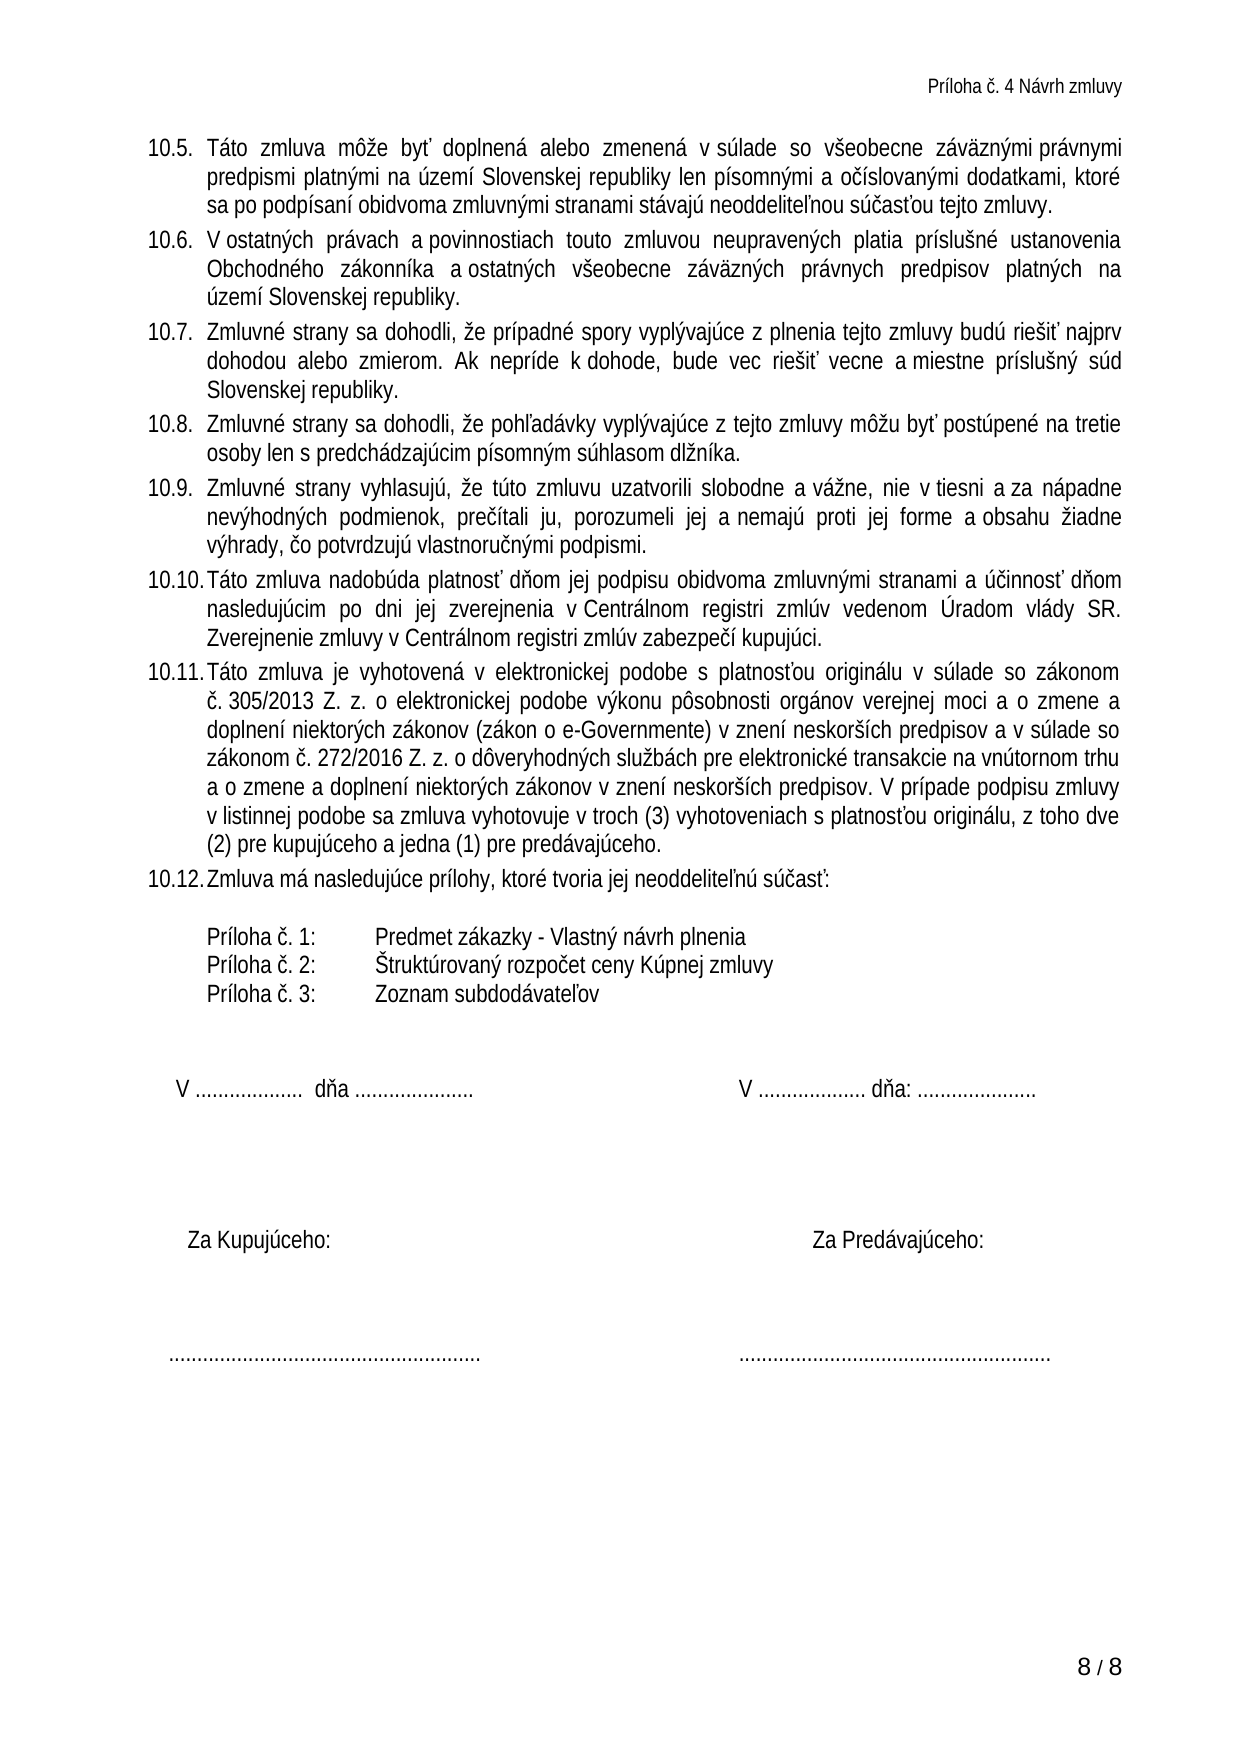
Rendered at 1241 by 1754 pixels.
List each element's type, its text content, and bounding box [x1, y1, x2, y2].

list Zmluvné strany vyhlasujú, že túto zmluvu uzatvorili slobodne a vážne, nie v tiesni a za nápadne nevýhodných podmienok, prečítali ju, porozumeli jej a nemajú proti jej forme a obsahu žiadne výhrady, čo potvrdzujú vlastnoručnými podpismi. [148, 473, 1122, 559]
list Táto zmluva je vyhotovená v elektronickej podobe s platnosťou originálu v súlade so zákonom č. 305/2013 Z. z. o elektronickej podobe výkonu pôsobnosti orgánov verejnej moci a o zmene a doplnení niektorých zákonov (zákon o e-Governmente) v znení neskorších predpisov a v súlade so zákonom č. 272/2016 Z. z. o dôveryhodných službách pre elektronické transakcie na vnútornom trhu a o zmene a doplnení niektorých zákonov v znení neskorších predpisov. V prípade podpisu zmluvy v listinnej podobe sa zmluva vyhotovuje v troch (3) vyhotoveniach s platnosťou originálu, z toho dve (2) pre kupujúceho a jedna (1) pre predávajúceho. [148, 657, 1122, 858]
list Príloha č. 1: Predmet zákazky - Vlastný návrh plnenia [207, 921, 1122, 950]
list Táto zmluva môže byť doplnená alebo zmenená v súlade so všeobecne záväznými právnymi predpismi platnými na území Slovenskej republiky len písomnými a očíslovanými dodatkami, ktoré sa po podpísaní obidvoma zmluvnými stranami stávajú neoddeliteľnou súčasťou tejto zmluvy. [148, 133, 1122, 219]
list V ostatných právach a povinnostiach touto zmluvou neupravených platia príslušné ustanovenia Obchodného zákonníka a ostatných všeobecne záväzných právnych predpisov platných na území Slovenskej republiky. [148, 225, 1122, 311]
list Príloha č. 3: Zoznam subdodávateľov [207, 979, 1122, 1007]
list Zmluva má nasledujúce prílohy, ktoré tvoria jej neoddeliteľnú súčasť: [148, 864, 1122, 893]
text Za Kupujúceho: Za Predávajúceho: [148, 1224, 1122, 1253]
list Zmluvné strany sa dohodli, že pohľadávky vyplývajúce z tejto zmluvy môžu byť postúpené na tretie osoby len s predchádzajúcim písomným súhlasom dlžníka. [148, 409, 1122, 467]
list Zmluvné strany sa dohodli, že prípadné spory vyplývajúce z plnenia tejto zmluvy budú riešiť najprv dohodou alebo zmierom. Ak nepríde k dohode, bude vec riešiť vecne a miestne príslušný súd Slovenskej republiky. [148, 317, 1122, 403]
text ....................................................... ....................................................... [148, 1338, 1122, 1366]
list Príloha č. 2: Štruktúrovaný rozpočet ceny Kúpnej zmluvy [207, 950, 1122, 979]
text V ................... dňa ..................... V ................... dňa: ..................... [148, 1074, 1122, 1102]
list Táto zmluva nadobúda platnosť dňom jej podpisu obidvoma zmluvnými stranami a účinnosť dňom nasledujúcim po dni jej zverejnenia v Centrálnom registri zmlúv vedenom Úradom vlády SR. Zverejnenie zmluvy v Centrálnom registri zmlúv zabezpečí kupujúci. [148, 565, 1122, 651]
